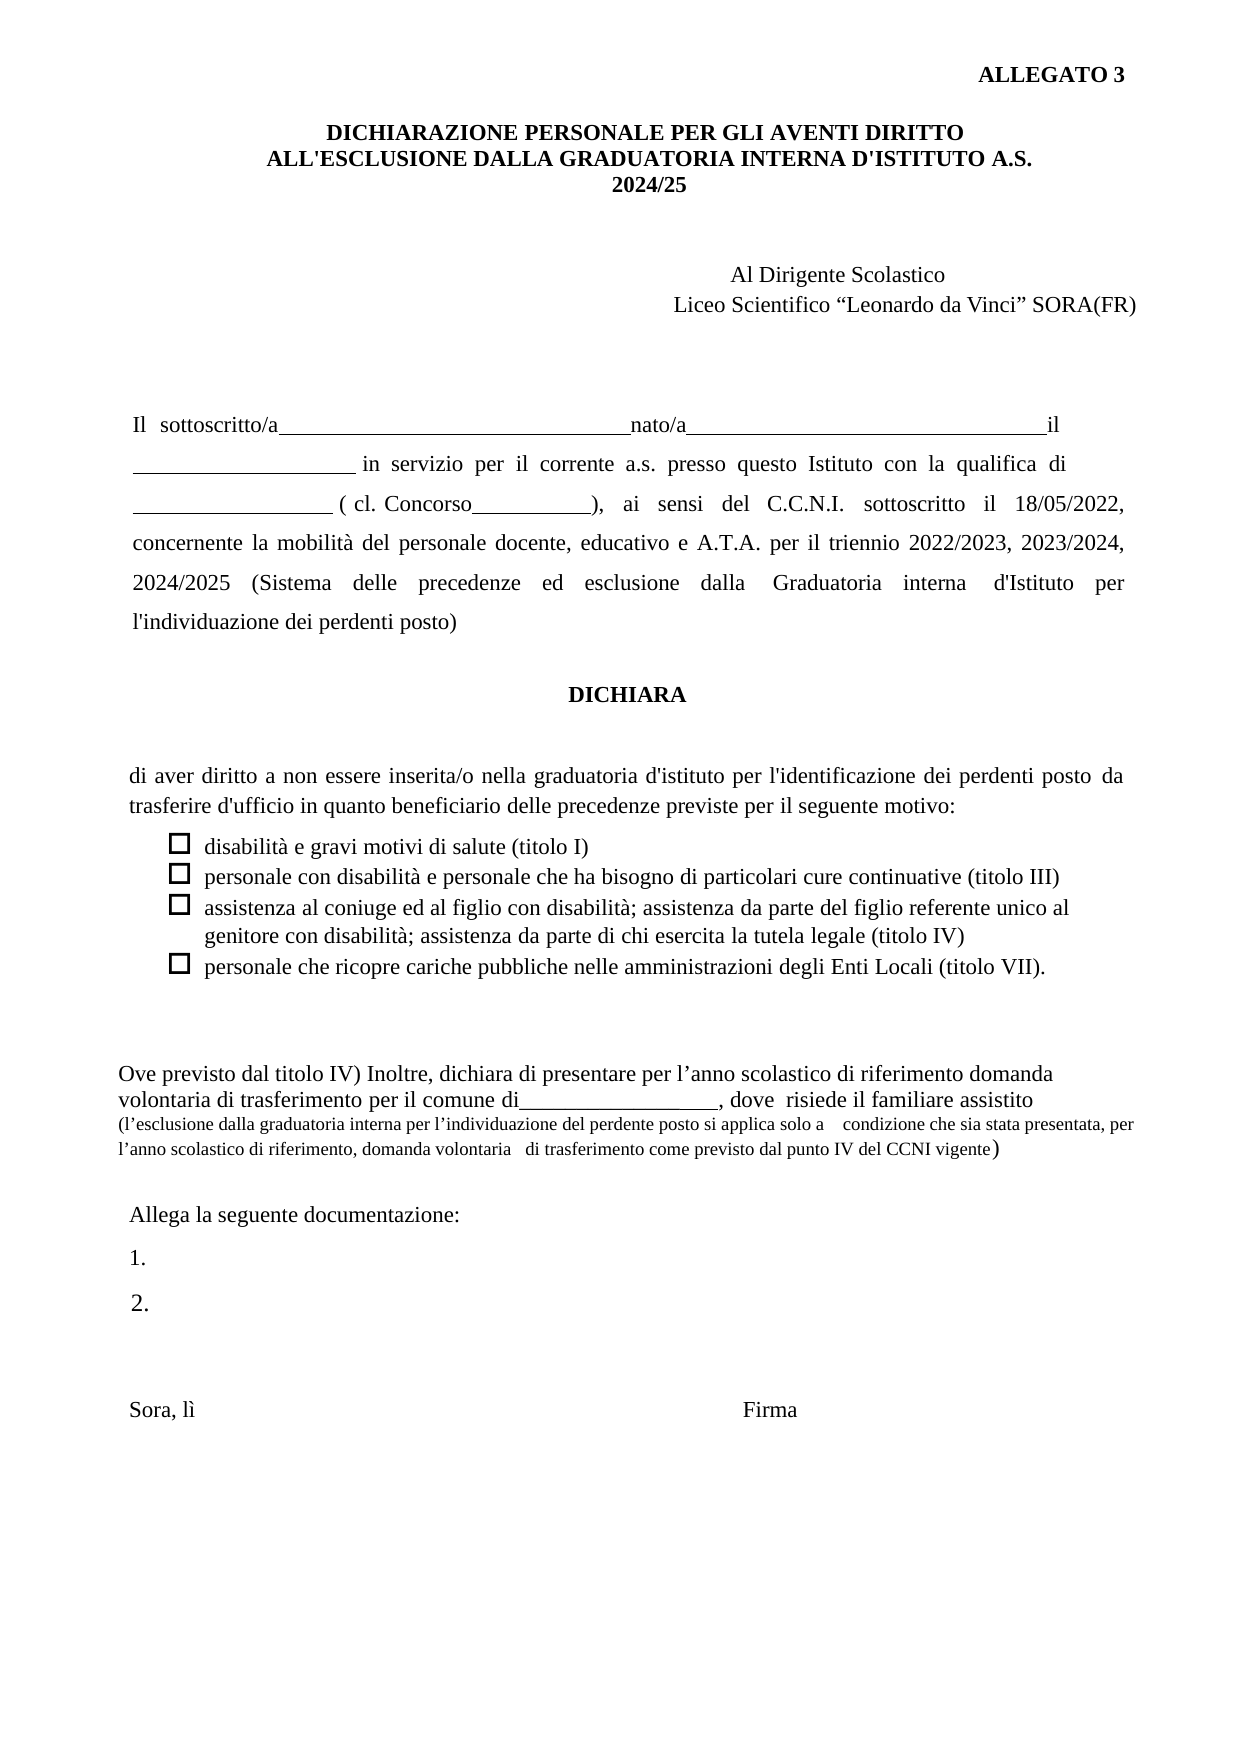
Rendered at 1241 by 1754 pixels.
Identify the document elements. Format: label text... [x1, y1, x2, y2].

list assistenza al coniuge ed al figlio con disabilità; assistenza da parte del figlio referente unico al genitore con disabilità; assistenza da parte di chi esercita la tutela legale (titolo IV) [166, 894, 1122, 949]
text Liceo Scientifico “Leonardo da Vinci” SORA(FR) [118, 292, 1137, 318]
list personale con disabilità e personale che ha bisogno di particolari cure continuative (titolo III) [166, 863, 1137, 891]
text 1. [129, 1244, 517, 1271]
text ( cl. Concorso ), ai sensi del C.C.N.I. sottoscritto il 18/05/2022, concernente la mobilità del personale docente, educativo e A.T.A. per il triennio 2022/2023, 2023/2024, 2024/2025 (Sistema delle precedenze ed esclusione dalla Graduatoria interna d'Istituto per l'individuazione dei perdenti posto) [132, 490, 1125, 634]
subtitle DICHIARA [538, 681, 716, 708]
text Ove previsto dal titolo IV) Inoltre, dichiara di presentare per l’anno scolastico di riferimento domanda volontaria di trasferimento per il comune di______________ , dove risiede il familiare assistito [118, 1060, 1137, 1112]
text in servizio per il corrente a.s. presso questo Istituto con la qualifica di [132, 450, 1137, 477]
text (l’esclusione dalla graduatoria interna per l’individuazione del perdente posto si applica solo a condizione che sia stata presentata, per l’anno scolastico di riferimento, domanda volontaria di trasferimento come previsto dal punto IV del CCNI vigente) [118, 1112, 1137, 1160]
text Sora, lì Firma [129, 1396, 1137, 1422]
text di aver diritto a non essere inserita/o nella graduatoria d'istituto per l'identificazione dei perdenti posto da trasferire d'ufficio in quanto beneficiario delle precedenze previste per il seguente motivo: [129, 762, 1123, 818]
text 2. [118, 1288, 1137, 1316]
text Allega la seguente documentazione: [129, 1201, 517, 1227]
subtitle ALLEGATO 3 [118, 61, 1125, 87]
list personale che ricopre cariche pubbliche nelle amministrazioni degli Enti Locali (titolo VII). [166, 953, 1137, 981]
list disabilità e gravi motivi di salute (titolo I) [166, 833, 1137, 861]
text DICHIARAZIONE PERSONALE PER GLI AVENTI DIRITTO ALL'ESCLUSIONE DALLA GRADUATORIA INTERNA D'ISTITUTO A.S. 2024/25 [253, 119, 1037, 198]
text Al Dirigente Scolastico [655, 261, 1127, 287]
text Il sottoscritto/a nato/a il [132, 411, 1137, 437]
